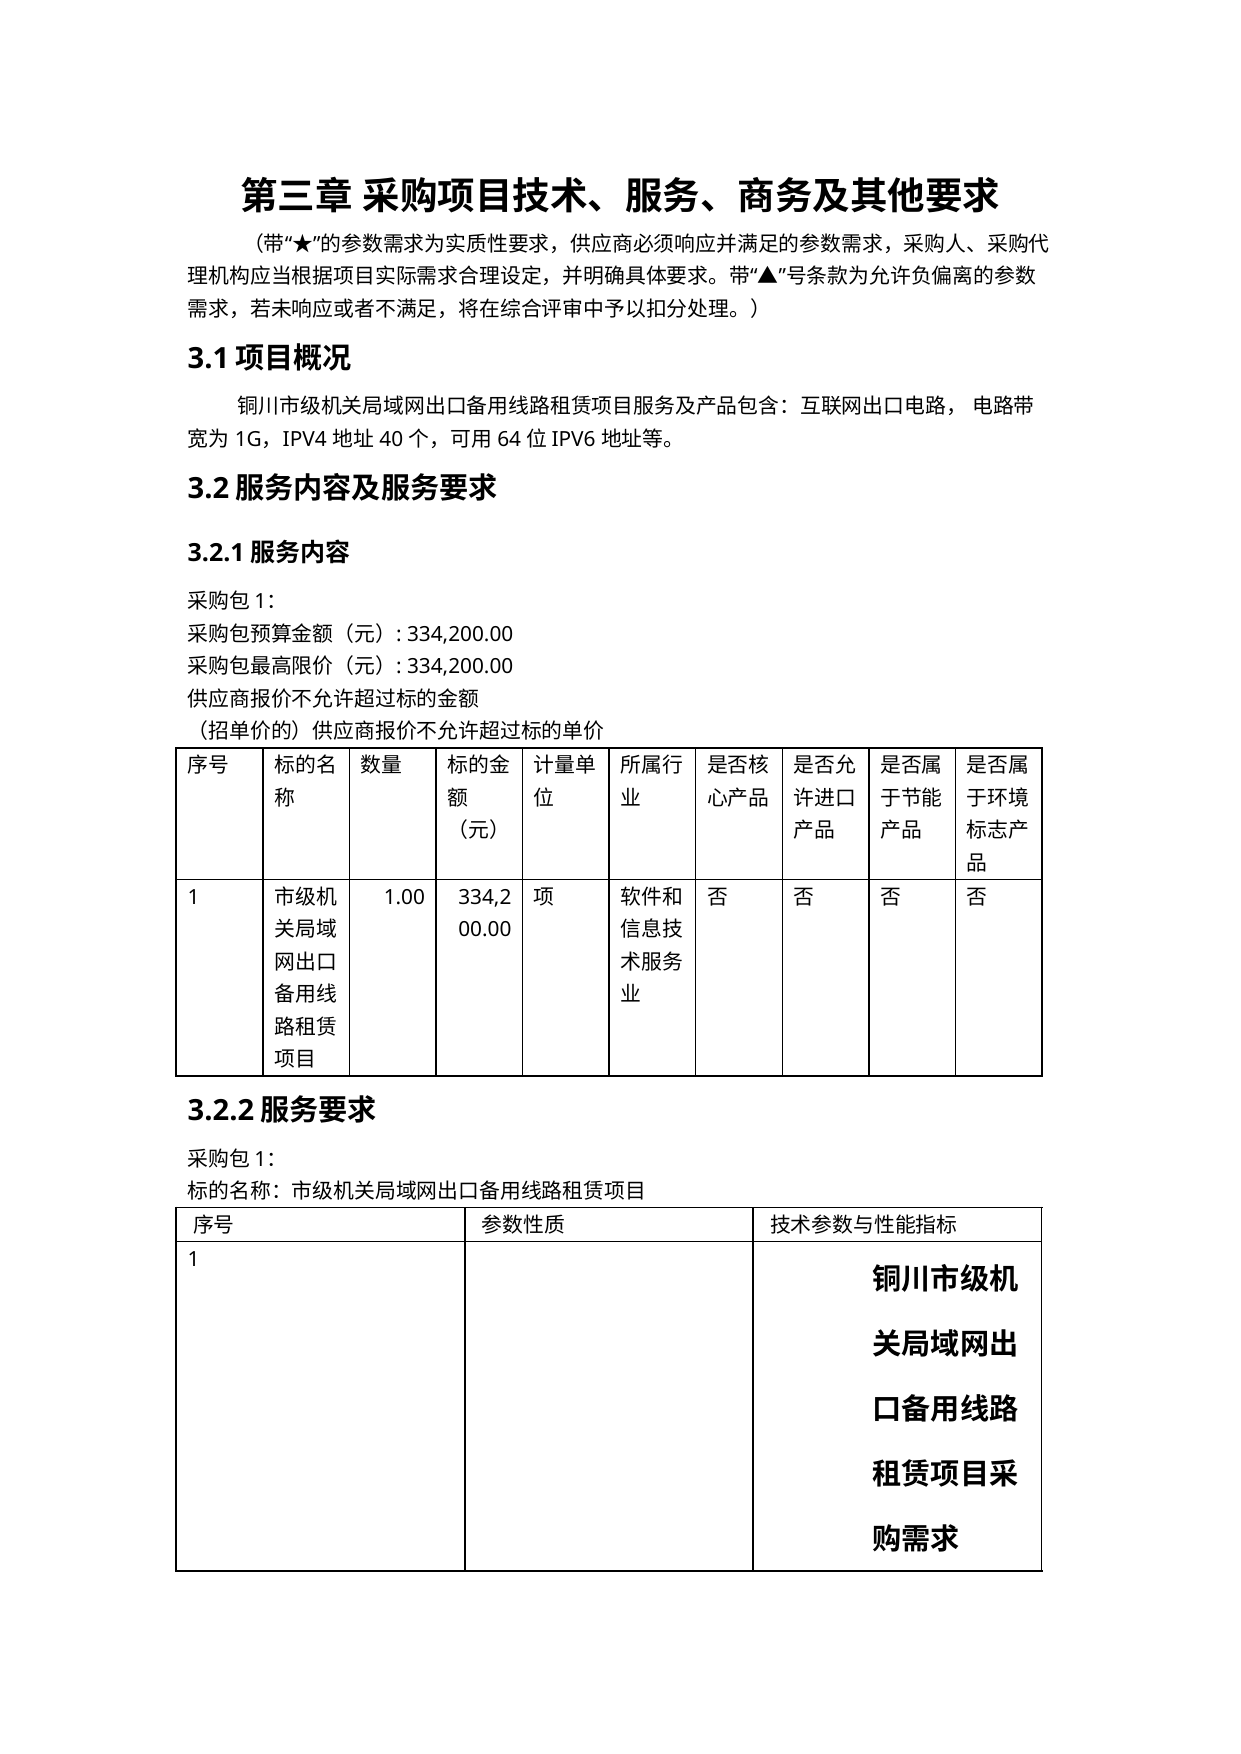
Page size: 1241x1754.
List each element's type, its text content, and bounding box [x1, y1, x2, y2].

table_header 是否核心产品 [696, 749, 782, 878]
table_header 计量单位 [523, 749, 608, 878]
table_cell 否 [870, 880, 955, 1075]
table_cell 项 [523, 880, 608, 1075]
table_header 数量 [350, 749, 435, 878]
text （招单价的）供应商报价不允许超过标的单价 [187, 714, 1053, 747]
table_cell 否 [956, 880, 1041, 1075]
text 3.2服务内容及服务要求 [187, 454, 1053, 519]
table_header 是否属于节能产品 [870, 749, 955, 878]
table_header 技术参数与性能指标 [754, 1208, 1041, 1241]
table_cell 1.00 [350, 880, 435, 1075]
table_cell 否 [783, 880, 868, 1075]
text 采购包1： [187, 1142, 1053, 1174]
table_header 所属行业 [610, 749, 695, 878]
text 采购包预算金额（元）: 334,200.00 [187, 617, 1053, 649]
table_cell 否 [696, 880, 782, 1075]
text 第三章 采购项目技术、服务、商务及其他要求 [187, 162, 1053, 227]
text 3.2.2服务要求 [187, 1077, 1053, 1142]
table_header 序号 [177, 1208, 464, 1241]
text 铜川市级机关局域网出口备用线路租赁项目服务及产品包含：互联网出口电路， 电路带宽为 1G，IPV4 地址 40 个，可用 64 位IPV6 地址等。 [187, 389, 1053, 454]
table_cell 1 [177, 1242, 464, 1570]
table_cell 软件和信息技术服务业 [610, 880, 695, 1075]
text （带“★”的参数需求为实质性要求，供应商必须响应并满足的参数需求，采购人、采购代理机构应当根据项目实际需求合理设定，并明确具体要求。带“▲”号条款为允许负偏离的参数需求，若未响应或者不满足，将在综合评审中予以扣分处理。） [187, 227, 1053, 324]
table_header 标的名称 [264, 749, 349, 878]
text 采购包最高限价（元）: 334,200.00 [187, 649, 1053, 682]
text 标的名称：市级机关局域网出口备用线路租赁项目 [187, 1174, 1053, 1207]
table_cell 334,200.00 [437, 880, 522, 1075]
text 3.1项目概况 [187, 324, 1053, 389]
table_header 参数性质 [466, 1208, 752, 1241]
table_header 是否属于环境标志产品 [956, 749, 1041, 878]
table_cell 1 [177, 880, 262, 1075]
text 采购包1： [187, 584, 1053, 617]
table_cell 市级机关局域网出口备用线路租赁项目 [264, 880, 349, 1075]
text 3.2.1服务内容 [187, 519, 1053, 584]
table_header 序号 [177, 749, 262, 878]
table_cell [466, 1242, 752, 1570]
table_header 是否允许进口产品 [783, 749, 868, 878]
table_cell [754, 1242, 1041, 1570]
text 供应商报价不允许超过标的金额 [187, 682, 1053, 714]
table_header 标的金额 （元） [437, 749, 522, 878]
